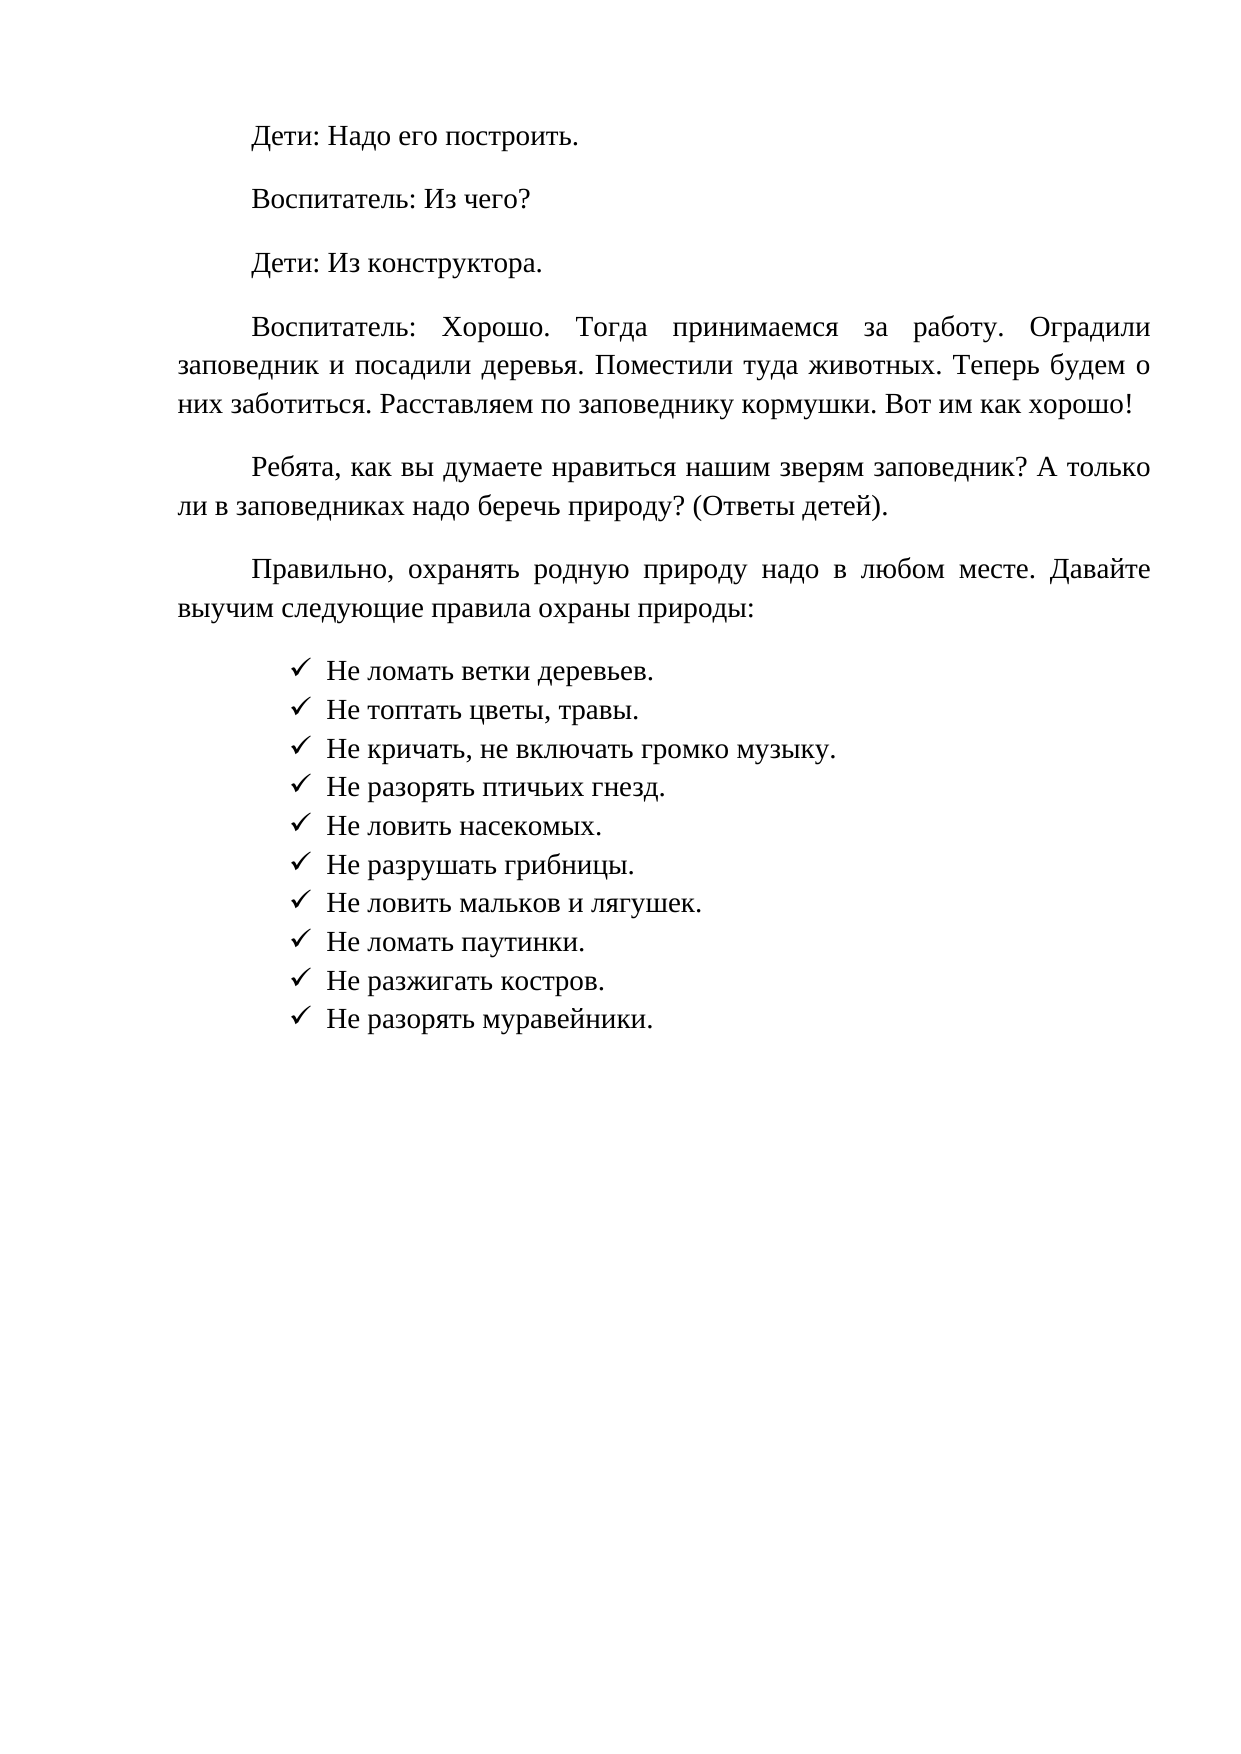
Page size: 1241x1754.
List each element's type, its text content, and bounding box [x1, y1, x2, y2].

list Не ломать ветки деревьев. [288, 653, 1152, 687]
list Не кричать, не включать громко музыку. [288, 731, 1152, 764]
list Не разрушать грибницы. [288, 847, 1152, 880]
list Не топтать цветы, травы. [288, 692, 1152, 726]
list Не ловить насекомых. [288, 808, 1152, 842]
text Воспитатель: Хорошо. Тогда принимаемся за работу. Оградили заповедник и посадили деревья. Поместили туда животных. Теперь будем о них заботиться. Расставляем по заповеднику кормушки. Вот им как хорошо! [177, 309, 1152, 419]
list Не ловить мальков и лягушек. [288, 885, 1152, 919]
list Не ломать паутинки. [288, 924, 1152, 958]
text Правильно, охранять родную природу надо в любом месте. Давайте выучим следующие правила охраны природы: [177, 551, 1152, 623]
list Не разжигать костров. [288, 963, 1152, 996]
list Не разорять муравейники. [288, 1001, 1152, 1035]
list Не разорять птичьих гнезд. [288, 769, 1152, 803]
text Дети: Надо его построить. [177, 118, 1152, 152]
text Дети: Из конструктора. [177, 245, 1152, 279]
text Ребята, как вы думаете нравиться нашим зверям заповедник? А только ли в заповедниках надо беречь природу? (Ответы детей). [177, 449, 1152, 521]
text Воспитатель: Из чего? [177, 182, 1152, 215]
